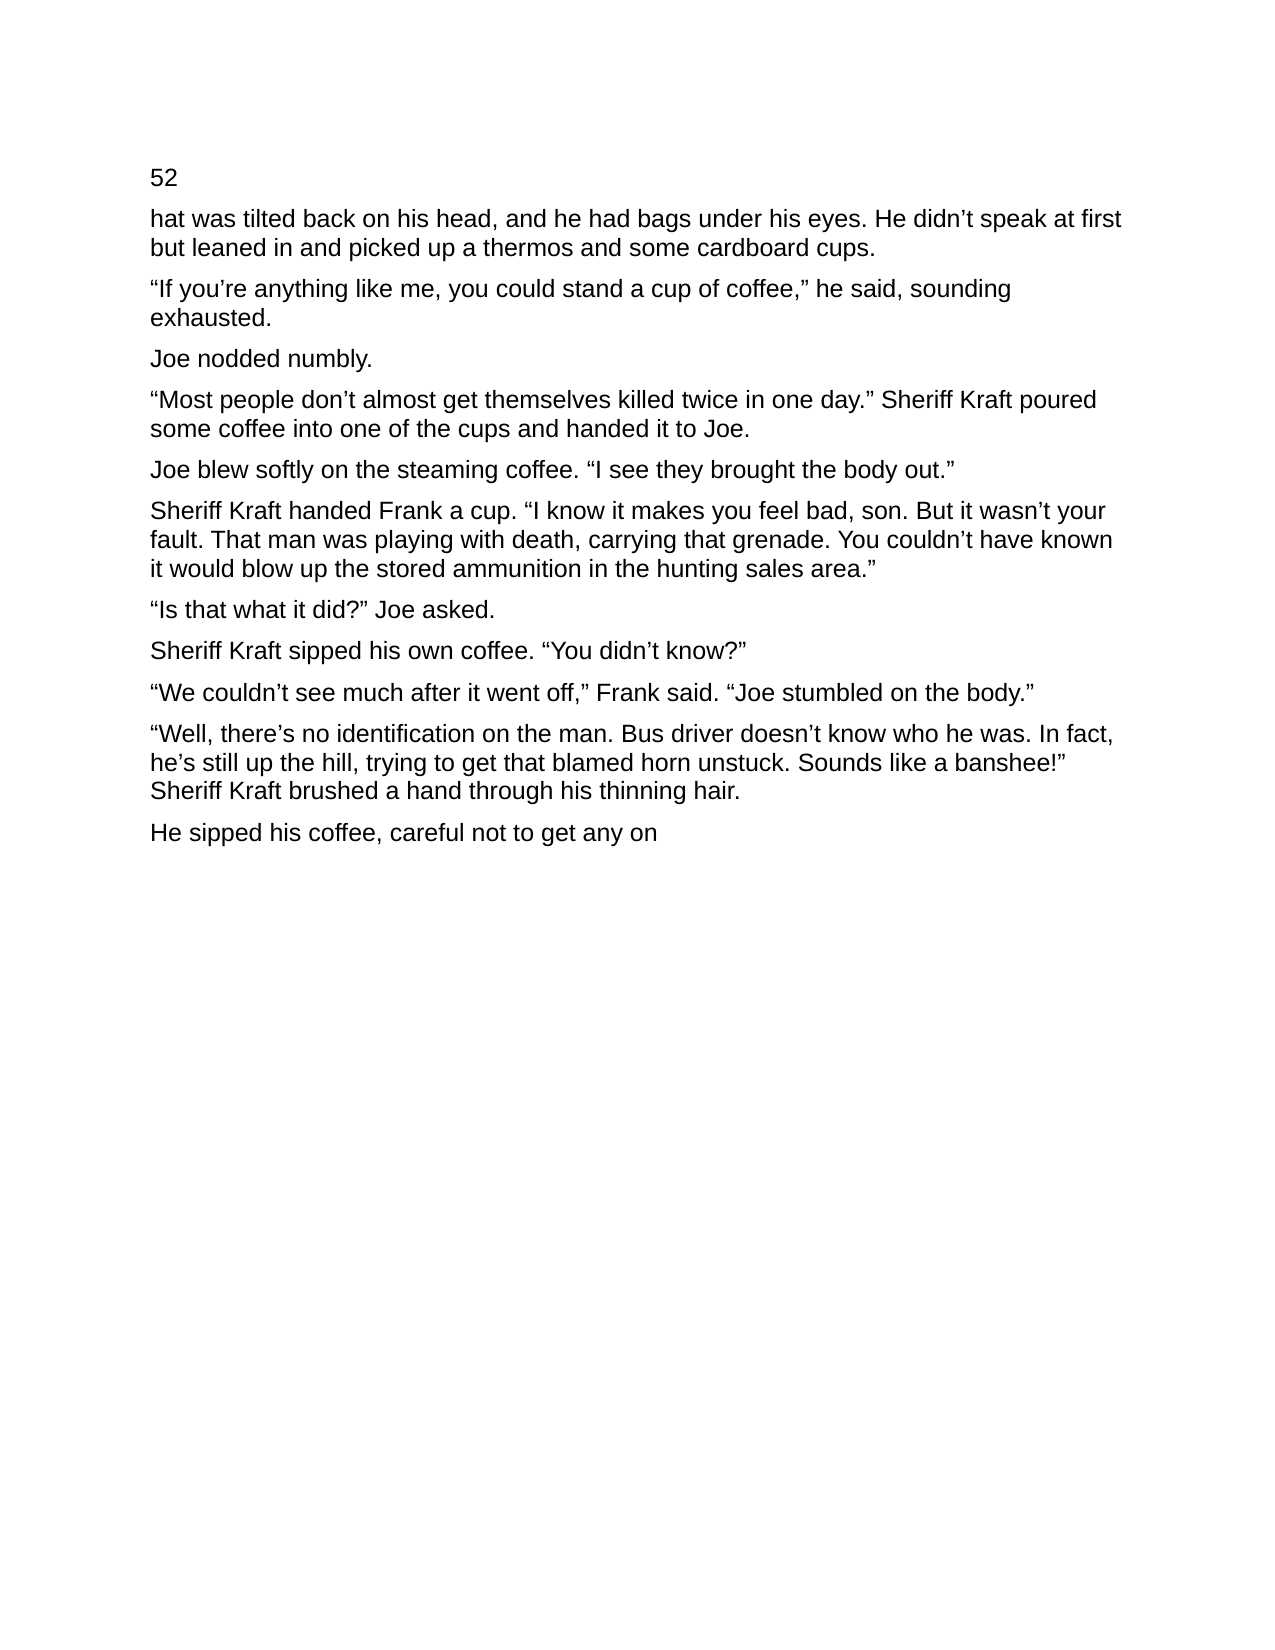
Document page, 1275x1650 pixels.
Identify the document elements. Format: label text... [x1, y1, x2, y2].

text “Most people don’t almost get themselves killed twice in one day.” Sheriff Kraft poured some coffee into one of the cups and handed it to Joe. [150, 385, 1125, 442]
text 52 [150, 162, 1125, 191]
text “Well, there’s no identification on the man. Bus driver doesn’t know who he was. In fact, he’s still up the hill, trying to get that blamed horn unstuck. Sounds like a banshee!” Sheriff Kraft brushed a hand through his thinning hair. [150, 719, 1125, 805]
text hat was tilted back on his head, and he had bags under his eyes. He didn’t speak at first but leaned in and picked up a thermos and some cardboard cups. [150, 204, 1125, 261]
text “We couldn’t see much after it went off,” Frank said. “Joe stumbled on the body.” [150, 677, 1125, 706]
text He sipped his coffee, careful not to get any on [150, 817, 1125, 846]
text “If you’re anything like me, you could stand a cup of coffee,” he said, sounding exhausted. [150, 274, 1125, 331]
text Sheriff Kraft sipped his own coffee. “You didn’t know?” [150, 636, 1125, 665]
text “Is that what it did?” Joe asked. [150, 595, 1125, 624]
text Joe blew softly on the steaming coffee. “I see they brought the body out.” [150, 455, 1125, 484]
text Sheriff Kraft handed Frank a cup. “I know it makes you feel bad, son. But it wasn’t your fault. That man was playing with death, carrying that grenade. You couldn’t have known it would blow up the stored ammunition in the hunting sales area.” [150, 496, 1125, 582]
text Joe nodded numbly. [150, 344, 1125, 372]
